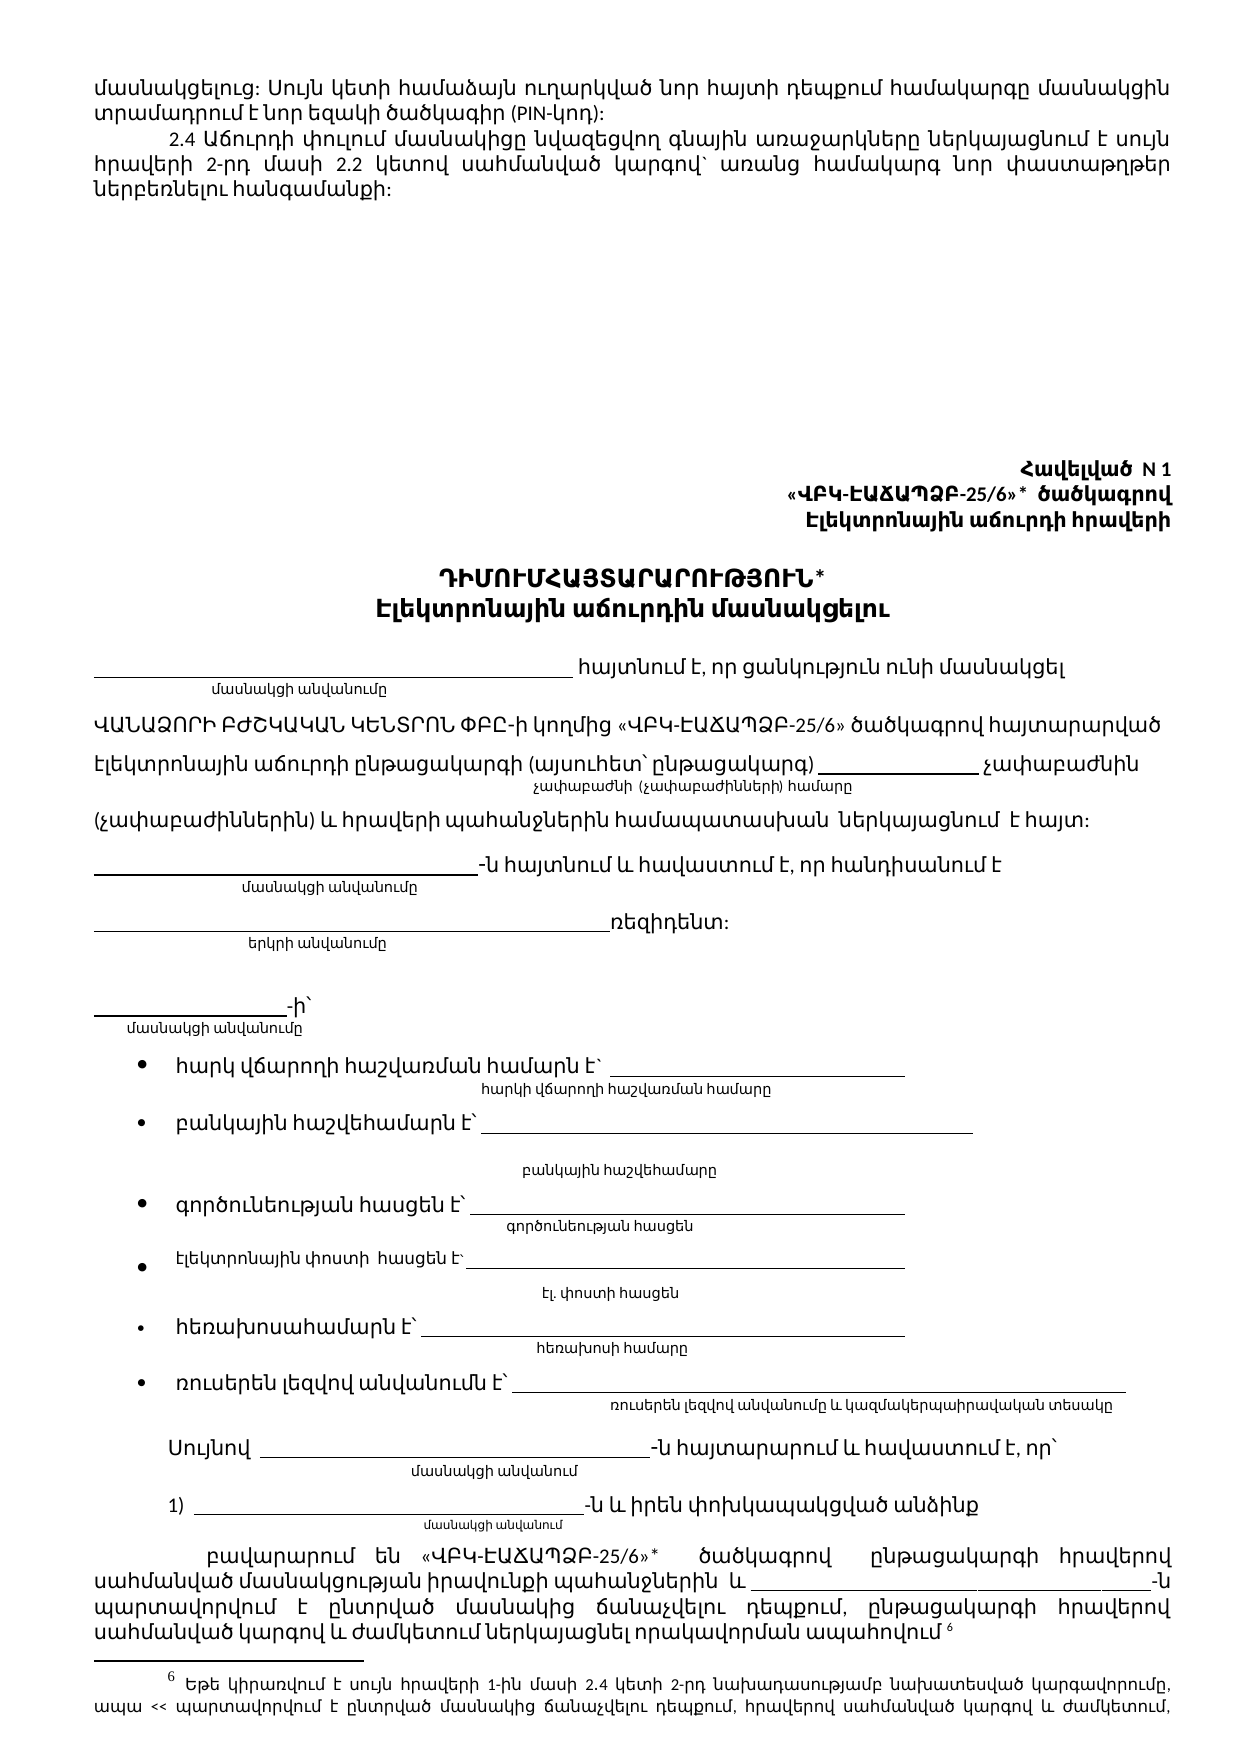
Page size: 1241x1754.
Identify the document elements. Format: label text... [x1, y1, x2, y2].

text (չափաբաժիններին) և հրավերի պահանջներին համապատասխան ներկայացնում է հայտ: [94, 807, 1171, 833]
text մասնակցի անվանում [94, 1518, 1171, 1543]
text 2.4 Աճուրդի փուլում մասնակիցը նվազեցվող գնային առաջարկները ներկայացնում է սույն հրավերի 2-րդ մասի 2.2 կետով սահմանված կարգով` առանց համակարգ նոր փաստաթղթեր ներբեռնելու հանգամանքի: [94, 126, 1171, 202]
text Էլեկտրոնային աճուրդի հրավերի [94, 507, 1171, 532]
text մասնակցի անվանումը [94, 1019, 1171, 1049]
text հայտնում է, որ ցանկություն ունի մասնակցել [94, 654, 1171, 680]
text մասնակցի անվանումը [94, 680, 1171, 711]
text «ՎԲԿ-ԷԱՃԱՊՁԲ-25/6»* ծածկագրով [94, 482, 1171, 507]
text բանկային հաշվեհամարը [94, 1161, 1171, 1192]
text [94, 75, 1171, 126]
text ռեզիդենտ: [94, 909, 1171, 934]
text մասնակցի անվանումը [94, 878, 1171, 909]
list հարկ վճարողի հաշվառման համարն է` [138, 1049, 1171, 1080]
text էլ. փոստի հասցեն [94, 1284, 1171, 1314]
text չափաբաժնի (չափաբաժինների) համարը [94, 777, 1171, 807]
text հարկի վճարողի հաշվառման համարը [94, 1080, 1171, 1111]
text Սույնով -ն հայտարարում և հավաստում է, որ՝ [94, 1431, 1171, 1462]
text ԴԻՄՈՒՄՀԱՅՏԱՐԱՐՈՒԹՅՈՒՆ* [94, 563, 1171, 593]
text էլեկտրոնային աճուրդի ընթացակարգի (այսուհետ՝ ընթացակարգ) չափաբաժնին [94, 751, 1171, 777]
text մասնակցի անվանում [94, 1462, 1171, 1492]
list ռուսերեն լեզվով անվանումն է՝ [138, 1370, 1171, 1396]
subtitle Էլեկտրոնային աճուրդին մասնակցելու [94, 593, 1171, 624]
text 1) -ն և իրեն փոխկապակցված անձինք [94, 1492, 1171, 1518]
text ռուսերեն լեզվով անվանումը և կազմակերպաիրավական տեսակը [536, 1396, 1171, 1426]
text -ի՝ [94, 994, 1171, 1019]
list բանկային հաշվեհամարն է՝ [138, 1111, 1171, 1161]
list էլեկտրոնային փոստի հասցեն է՝ [138, 1248, 1171, 1284]
text Հավելված N 1 [94, 456, 1171, 482]
text -ն հայտնում և հավաստում է, որ հանդիսանում է [94, 848, 1171, 878]
text բավարարում են «ՎԲԿ-ԷԱՃԱՊՁԲ-25/6»* ծածկագրով ընթացակարգի հրավերով սահմանված մասնակցության իրավունքի պահանջներին և -ն պարտավորվում է ընտրված մասնակից ճանաչվելու դեպքում, ընթացակարգի հրավերով սահմանված կարգով և ժամկետում ներկայացնել որակավորման ապահովում [94, 1543, 1171, 1645]
list հեռախոսահամարն է՝ [138, 1314, 1171, 1340]
text հեռախոսի համարը [462, 1340, 1171, 1370]
text երկրի անվանումը [94, 934, 1171, 965]
text գործունեության հասցեն [94, 1218, 1171, 1248]
list գործունեության հասցեն է՝ [138, 1192, 1171, 1218]
text ՎԱՆԱՁՈՐԻ ԲԺՇԿԱԿԱՆ ԿԵՆՏՐՈՆ ՓԲԸ-ի կողմից «ՎԲԿ-ԷԱՃԱՊՁԲ-25/6» ծածկագրով հայտարարված [94, 711, 1171, 738]
